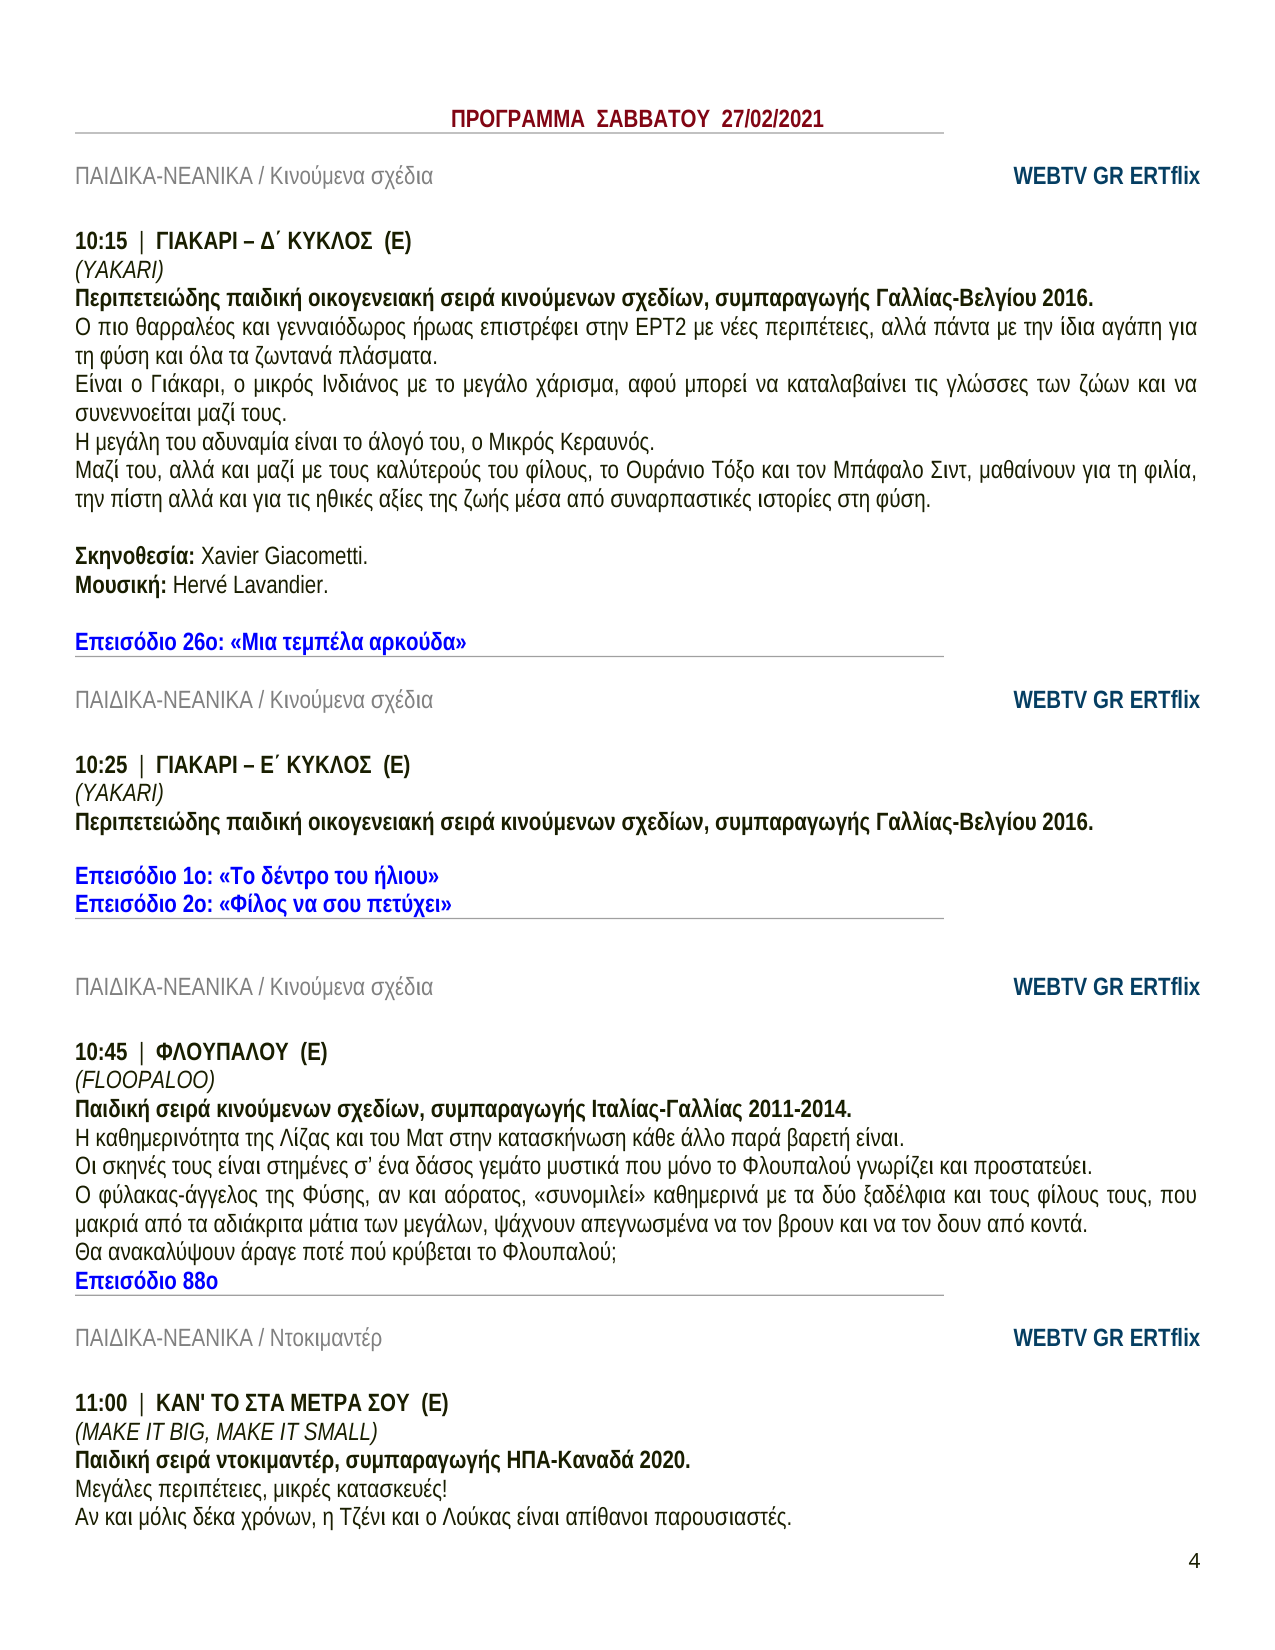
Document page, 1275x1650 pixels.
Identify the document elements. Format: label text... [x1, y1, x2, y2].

table_header ΠΑΙΔΙΚΑ-NEANIKA / Κινούμενα σχέδια [75, 161, 637, 190]
text Μαζί του, αλλά και μαζί με τους καλύτερούς του φίλους, το Ουράνιο Τόξο και τον Μπάφαλο Σιντ, μαθαίνουν για τη φιλία, την πίστη αλλά και για τις ηθικές αξίες της ζωής μέσα από συναρπαστικές ιστορίες στη φύση. [75, 455, 1200, 513]
text ΠΡΟΓΡΑΜΜΑ ΣΑΒΒΑΤΟΥ 27/02/2021 [75, 104, 1200, 132]
text Ο φύλακας-άγγελος της Φύσης, αν και αόρατος, «συνομιλεί» καθημερινά με τα δύο ξαδέλφια και τους φίλους τους, που μακριά από τα αδιάκριτα μάτια των μεγάλων, ψάχνουν απεγνωσμένα να τον βρουν και να τον δουν από κοντά. [75, 1180, 1200, 1237]
text Επεισόδιο 26ο: «Μια τεμπέλα αρκούδα» [75, 598, 1200, 656]
table_header ΠΑΙΔΙΚΑ-NEANIKA / Κινούμενα σχέδια [75, 972, 637, 1000]
text Επεισόδιο 88ο [75, 1266, 1200, 1294]
text Μουσική: Hervé Lavandier. [75, 570, 1200, 598]
text Παιδική σειρά ντοκιμαντέρ, συμπαραγωγής ΗΠΑ-Καναδά 2020. [75, 1445, 1200, 1474]
table_header WEBTV GR ERTflix [638, 972, 1200, 1000]
text Περιπετειώδης παιδική οικογενειακή σειρά κινούμενων σχεδίων, συμπαραγωγής Γαλλίας-Βελγίου 2016. [75, 807, 1200, 836]
text Η μεγάλη του αδυναμία είναι το άλογό του, ο Μικρός Κεραυνός. [75, 427, 1200, 455]
text Επεισόδιο 2ο: «Φίλος να σου πετύχει» [75, 889, 1200, 947]
text Περιπετειώδης παιδική οικογενειακή σειρά κινούμενων σχεδίων, συμπαραγωγής Γαλλίας-Βελγίου 2016. [75, 283, 1200, 312]
text Είναι ο Γιάκαρι, ο μικρός Ινδιάνος με το μεγάλο χάρισμα, αφού μπορεί να καταλαβαίνει τις γλώσσες των ζώων και να συνεννοείται μαζί τους. [75, 369, 1200, 427]
text Αν και μόλις δέκα χρόνων, η Τζένι και ο Λούκας είναι απίθανοι παρουσιαστές. [75, 1502, 1200, 1531]
text (YAKARI) [75, 778, 1200, 807]
table_header ΠΑΙΔΙΚΑ-NEANIKA / Κινούμενα σχέδια [75, 685, 637, 713]
text Μεγάλες περιπέτειες, μικρές κατασκευές! [75, 1474, 1200, 1502]
text 10:25 | ΓΙΑΚΑΡΙ – Ε΄ ΚΥΚΛΟΣ (E) [75, 713, 1200, 778]
text 10:45 | ΦΛΟΥΠΑΛΟΥ (E) (FLOOPALOO) Παιδική σειρά κινούμενων σχεδίων, συμπαραγωγής Ιταλίας-Γαλλίας 2011-2014. [75, 1000, 1200, 1123]
text Οι σκηνές τους είναι στημένες σ’ ένα δάσος γεμάτο μυστικά που μόνο το Φλουπαλού γνωρίζει και προστατεύει. [75, 1151, 1200, 1180]
text 10:15 | ΓΙΑΚΑΡΙ – Δ΄ ΚΥΚΛΟΣ (E) [75, 190, 1200, 255]
text Επεισόδιο 1ο: «Το δέντρο του ήλιου» [75, 861, 1200, 889]
text Θα ανακαλύψουν άραγε ποτέ πού κρύβεται το Φλουπαλού; [75, 1237, 1200, 1266]
table_header WEBTV GR ERTflix [638, 685, 1200, 713]
table_header WEBTV GR ERTflix [638, 161, 1200, 190]
text Ο πιο θαρραλέος και γενναιόδωρος ήρωας επιστρέφει στην ΕΡΤ2 με νέες περιπέτειες, αλλά πάντα με την ίδια αγάπη για τη φύση και όλα τα ζωντανά πλάσματα. [75, 312, 1200, 369]
text 11:00 | ΚΑΝ' ΤΟ ΣΤΑ ΜΕΤΡΑ ΣΟΥ (E) (MAKE IT BIG, MAKE IT SMALL) [75, 1381, 1200, 1445]
text Σκηνοθεσία: Xavier Giacometti. [75, 541, 1200, 570]
table_header ΠΑΙΔΙΚΑ-NEANIKA / Ντοκιμαντέρ [75, 1323, 637, 1352]
text Η καθημερινότητα της Λίζας και του Ματ στην κατασκήνωση κάθε άλλο παρά βαρετή είναι. [75, 1123, 1200, 1151]
text (YAKARI) [75, 255, 1200, 283]
table_header WEBTV GR ERTflix [638, 1323, 1200, 1352]
